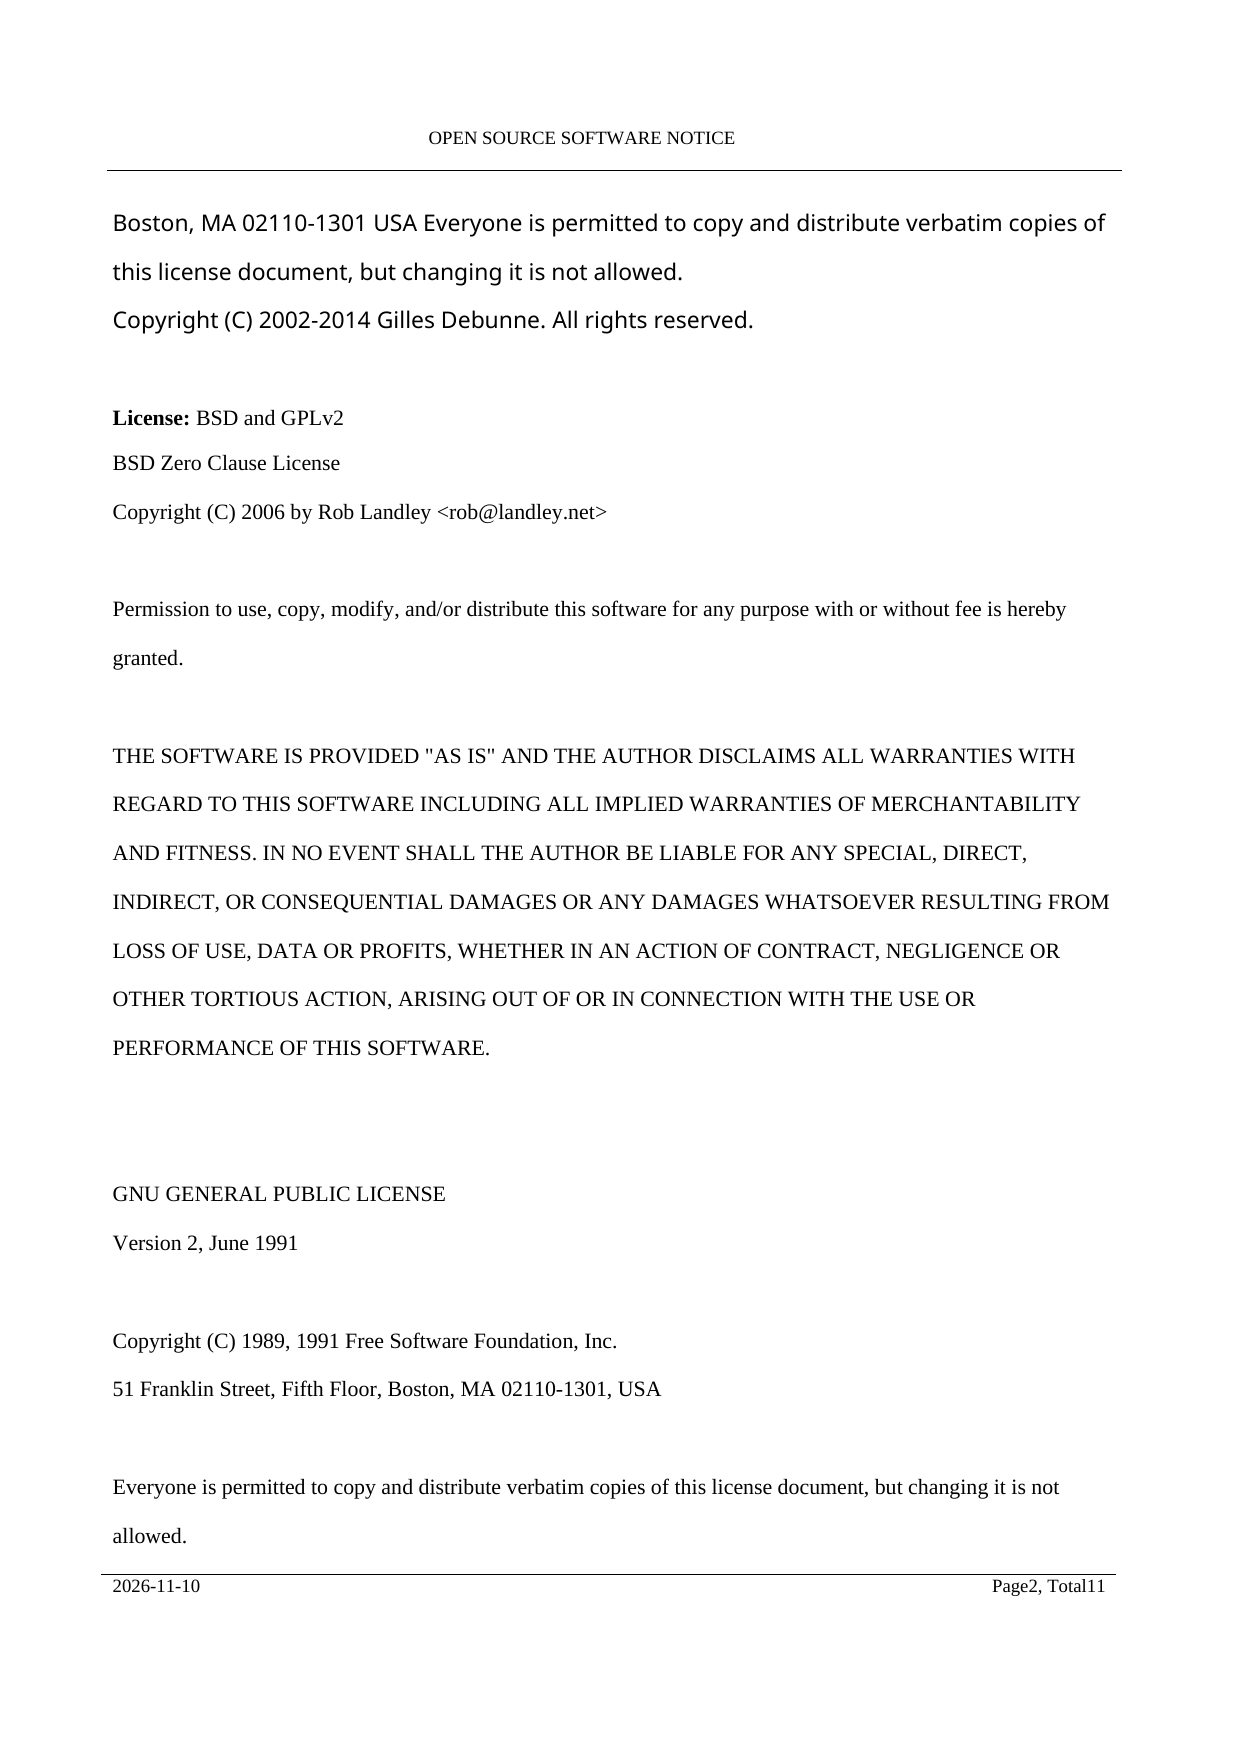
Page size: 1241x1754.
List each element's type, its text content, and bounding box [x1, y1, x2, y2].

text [112, 446, 1128, 1551]
text License: BSD and GPLv2 [112, 401, 1128, 434]
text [112, 206, 1128, 385]
